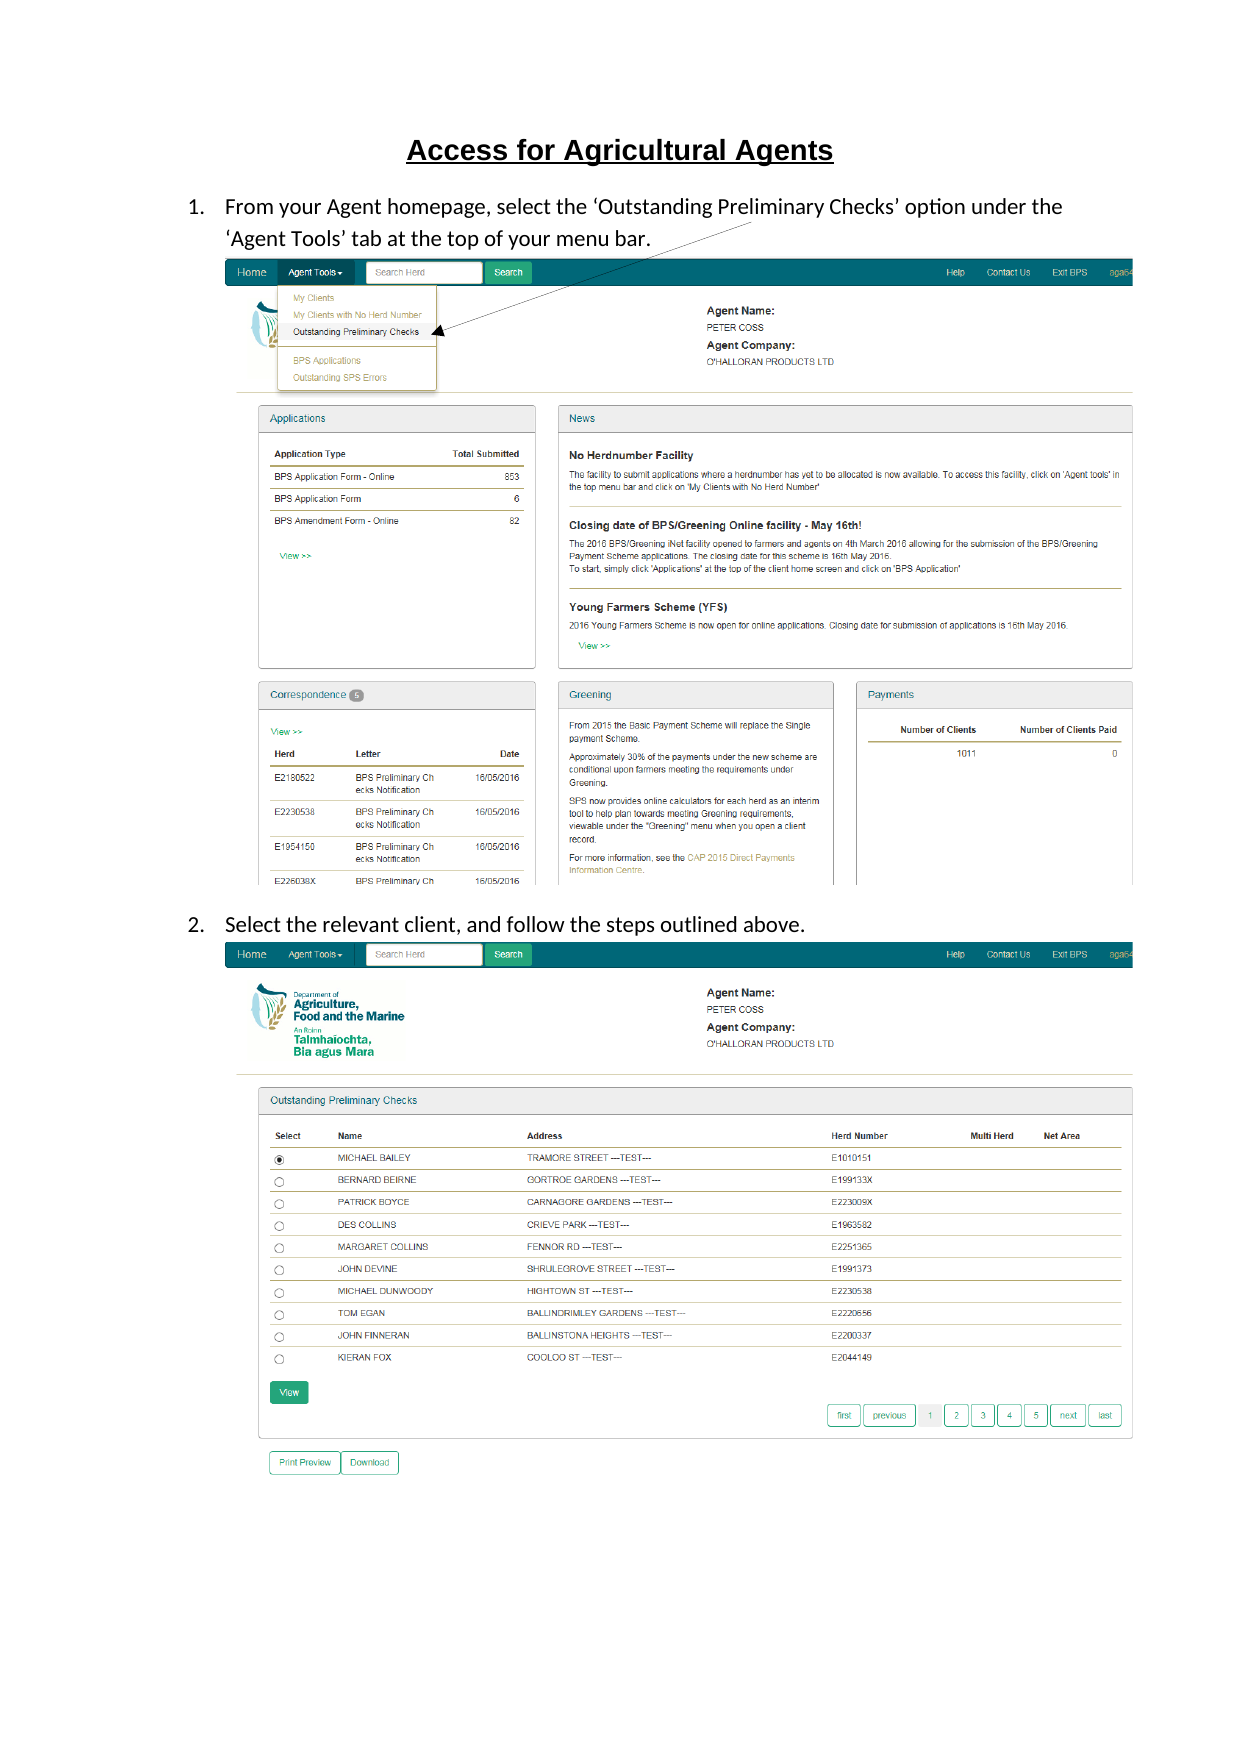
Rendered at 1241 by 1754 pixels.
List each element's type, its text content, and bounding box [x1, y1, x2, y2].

picture [225, 256, 1133, 885]
picture [225, 942, 1133, 1497]
text Access for Agricultural Agents [150, 133, 1090, 166]
